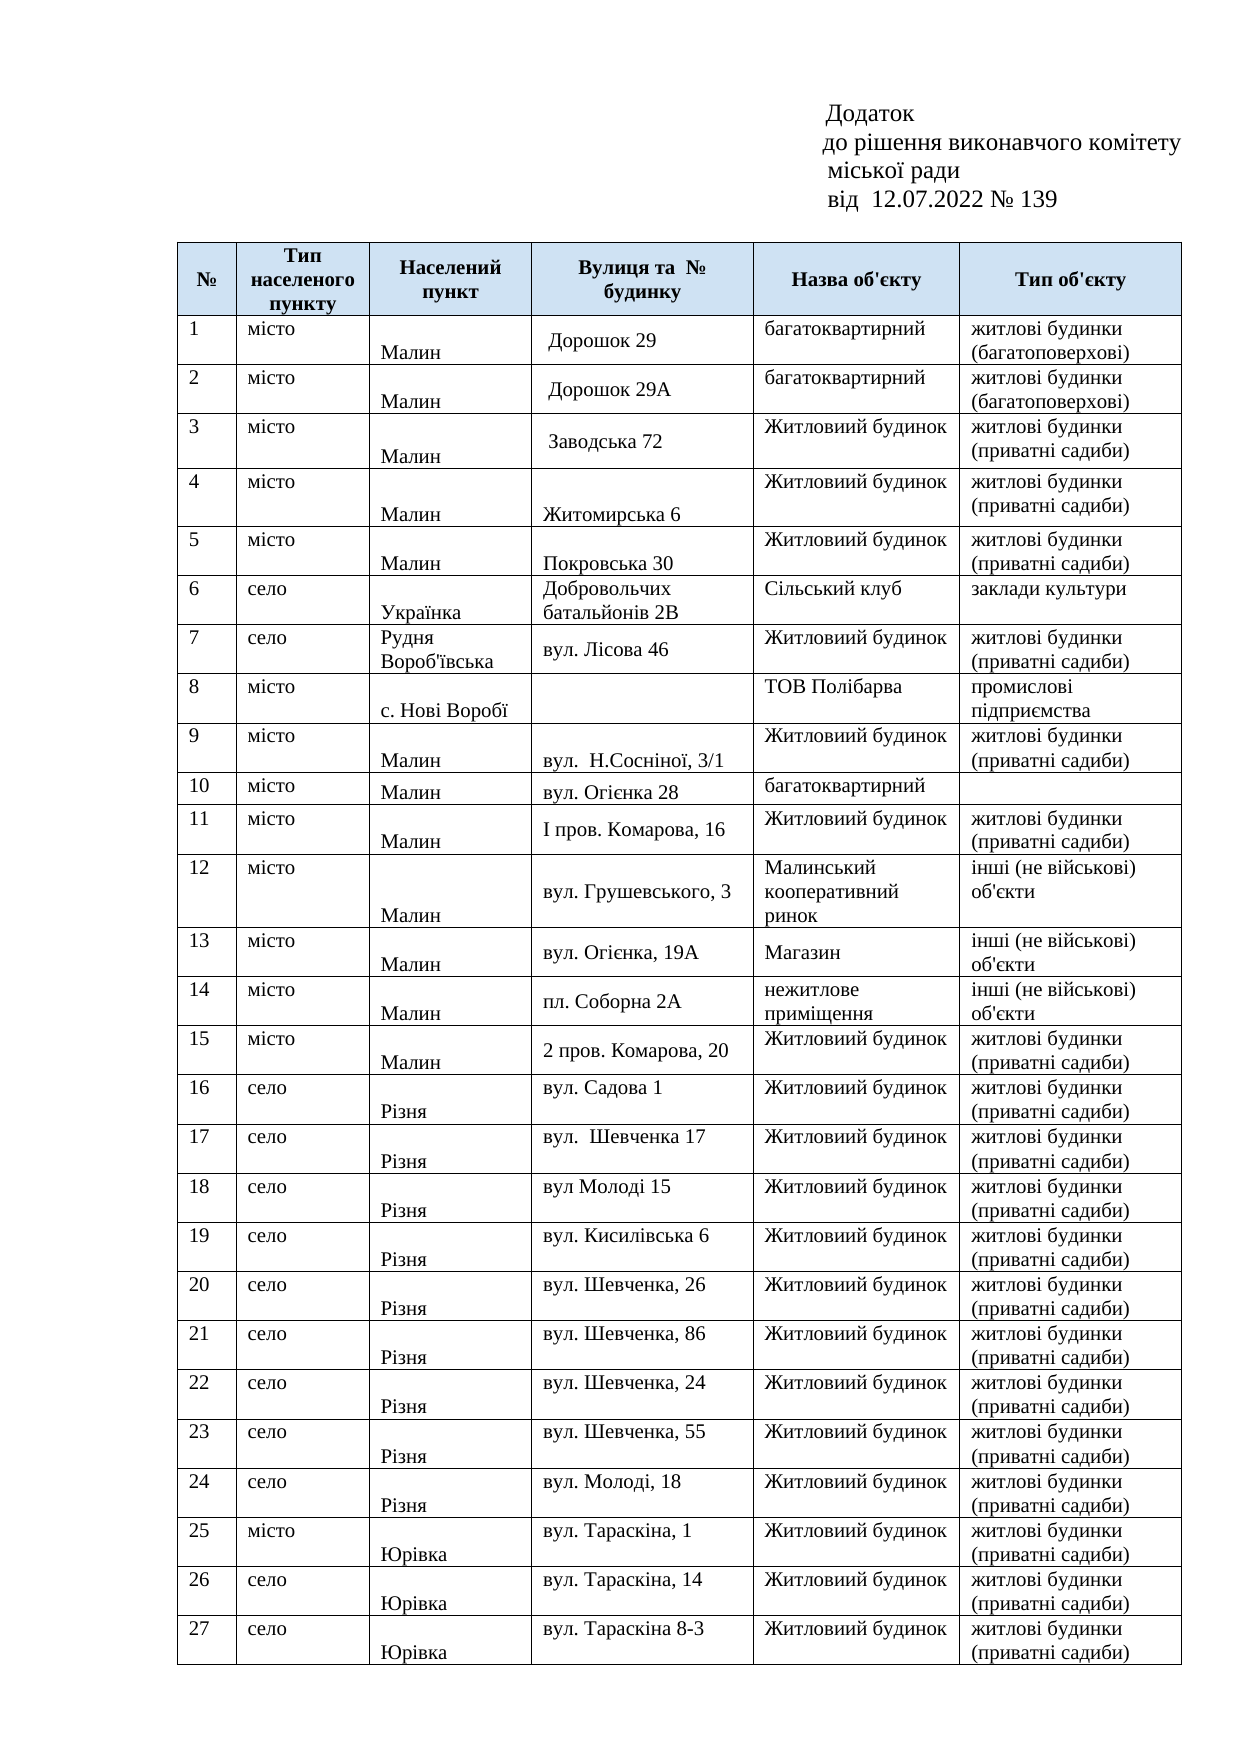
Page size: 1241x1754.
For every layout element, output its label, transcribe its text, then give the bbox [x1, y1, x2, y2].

table_cell житлові будинки (приватні садиби) [960, 1125, 1181, 1173]
table_cell вул. Лісова 46 [532, 625, 753, 673]
table_cell село [237, 1075, 369, 1123]
table_cell вул. Н.Сосніної, 3/1 [532, 724, 753, 772]
table_cell Різня [370, 1272, 531, 1320]
table_cell Малин [370, 977, 531, 1025]
table_header Тип об'єкту [960, 243, 1181, 315]
table_cell [532, 674, 753, 722]
text до рішення виконавчого комітету [177, 127, 1181, 155]
table_cell Житловиий будинок [754, 1420, 959, 1468]
table_cell село [237, 1420, 369, 1468]
table_cell вул. Шевченка, 24 [532, 1370, 753, 1418]
table_cell вул. Шевченка 17 [532, 1125, 753, 1173]
table_cell Малин [370, 724, 531, 772]
table_cell житлові будинки (приватні садиби) [960, 1370, 1181, 1418]
table_cell село [237, 1174, 369, 1222]
table_cell 8 [178, 674, 236, 722]
table_cell житлові будинки (приватні садиби) [960, 1075, 1181, 1123]
table_cell Сільський клуб [754, 576, 959, 624]
table_cell 3 [178, 414, 236, 468]
table_cell багатоквартирний [754, 365, 959, 413]
table_cell Дорошок 29А [532, 365, 753, 413]
table_cell Житловиий будинок [754, 625, 959, 673]
table_cell вул. Грушевського, 3 [532, 855, 753, 927]
table_cell вул. Шевченка, 26 [532, 1272, 753, 1320]
table_cell Малин [370, 773, 531, 804]
table_cell 22 [178, 1370, 236, 1418]
table_cell 2 пров. Комарова, 20 [532, 1026, 753, 1074]
table_cell житлові будинки (приватні садиби) [960, 414, 1181, 468]
text Додаток [177, 98, 1181, 127]
table_cell село [237, 1616, 369, 1664]
table_header № [178, 243, 236, 315]
table_cell житлові будинки (приватні садиби) [960, 1026, 1181, 1074]
table_cell Житловиий будинок [754, 1075, 959, 1123]
table_cell вул. Тараскіна, 14 [532, 1567, 753, 1615]
table_cell місто [237, 928, 369, 976]
table_cell нежитлове приміщення [754, 977, 959, 1025]
table_cell Житловиий будинок [754, 724, 959, 772]
table_cell 1 [178, 316, 236, 364]
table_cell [960, 1567, 1181, 1615]
table_cell Житловиий будинок [754, 414, 959, 468]
table_cell Різня [370, 1370, 531, 1418]
table_cell Різня [370, 1223, 531, 1271]
table_cell житлові будинки (приватні садиби) [960, 1420, 1181, 1468]
table_cell місто [237, 527, 369, 575]
table_cell вул. Садова 1 [532, 1075, 753, 1123]
table_cell село [237, 1125, 369, 1173]
text міської ради [177, 155, 1181, 184]
table_cell Житловиий будинок [754, 527, 959, 575]
table_cell 16 [178, 1075, 236, 1123]
table_cell місто [237, 674, 369, 722]
table_cell село [237, 1272, 369, 1320]
table_cell 19 [178, 1223, 236, 1271]
table_cell місто [237, 316, 369, 364]
table_cell 10 [178, 773, 236, 804]
table_cell Малин [370, 365, 531, 413]
table_header Населений пункт [370, 243, 531, 315]
table_header Вулиця та № будинку [532, 243, 753, 315]
table_cell пл. Соборна 2А [532, 977, 753, 1025]
table_cell житлові будинки (багатоповерхові) [960, 365, 1181, 413]
table_cell 26 [178, 1567, 236, 1615]
table_header Тип населеного пункту [237, 243, 369, 315]
table_cell місто [237, 1026, 369, 1074]
table_cell вул. Молоді, 18 [532, 1469, 753, 1517]
table_cell житлові будинки (приватні садиби) [960, 1518, 1181, 1566]
table_cell Юрівка [370, 1567, 531, 1615]
table_cell Дорошок 29 [532, 316, 753, 364]
table_cell Житловиий будинок [754, 1321, 959, 1369]
table_cell 14 [178, 977, 236, 1025]
table_cell село [237, 1469, 369, 1517]
table_cell село [237, 576, 369, 624]
table_cell місто [237, 855, 369, 927]
table_cell 11 [178, 805, 236, 853]
table_cell промислові підприємства [960, 674, 1181, 722]
table_cell Магазин [754, 928, 959, 976]
table_cell Житловиий будинок [754, 1174, 959, 1222]
table_cell 24 [178, 1469, 236, 1517]
table_cell ТОВ Полібарва [754, 674, 959, 722]
table_cell житлові будинки (приватні садиби) [960, 1223, 1181, 1271]
table_cell Юрівка [370, 1616, 531, 1664]
table_cell місто [237, 414, 369, 468]
table_cell Малин [370, 316, 531, 364]
table_cell вул. Шевченка, 55 [532, 1420, 753, 1468]
table_cell житлові будинки (приватні садиби) [960, 1469, 1181, 1517]
table_cell інші (не військові) об'єкти [960, 928, 1181, 976]
table_cell житлові будинки (багатоповерхові) [960, 316, 1181, 364]
table_cell житлові будинки (приватні садиби) [960, 625, 1181, 673]
table_cell Різня [370, 1174, 531, 1222]
table_cell 21 [178, 1321, 236, 1369]
table_cell Рудня Вороб'ївська [370, 625, 531, 673]
table_cell Житловиий будинок [754, 1469, 959, 1517]
table_cell Малин [370, 527, 531, 575]
table_cell місто [237, 977, 369, 1025]
table_cell Житловиий будинок [754, 469, 959, 526]
table_cell Житловиий будинок [754, 1518, 959, 1566]
table_cell Малин [370, 928, 531, 976]
table_cell Українка [370, 576, 531, 624]
table_cell місто [237, 365, 369, 413]
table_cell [960, 1616, 1181, 1664]
table_cell Житловиий будинок [754, 1026, 959, 1074]
table_cell Малин [370, 469, 531, 526]
table_cell Малин [370, 805, 531, 853]
table_cell багатоквартирний [754, 773, 959, 804]
table_cell 18 [178, 1174, 236, 1222]
table_cell вул. Тараскіна 8-3 [532, 1616, 753, 1664]
table_cell житлові будинки (приватні садиби) [960, 1272, 1181, 1320]
table_cell 23 [178, 1420, 236, 1468]
table_cell Житловиий будинок [754, 1616, 959, 1664]
table_cell житлові будинки (приватні садиби) [960, 1321, 1181, 1369]
table_cell місто [237, 1518, 369, 1566]
table_cell 17 [178, 1125, 236, 1173]
table_header Назва об'єкту [754, 243, 959, 315]
table_cell Різня [370, 1469, 531, 1517]
table_cell 15 [178, 1026, 236, 1074]
table_cell вул Молоді 15 [532, 1174, 753, 1222]
text від 12.07.2022 № 139 [177, 184, 1181, 213]
table_cell 7 [178, 625, 236, 673]
table_cell Малин [370, 855, 531, 927]
table_cell Житловиий будинок [754, 1223, 959, 1271]
table_cell Різня [370, 1075, 531, 1123]
table_cell місто [237, 469, 369, 526]
table_cell вул. Тараскіна, 1 [532, 1518, 753, 1566]
table_cell житлові будинки (приватні садиби) [960, 469, 1181, 526]
table_cell 25 [178, 1518, 236, 1566]
table_cell Різня [370, 1125, 531, 1173]
table_cell місто [237, 724, 369, 772]
table_cell Малин [370, 414, 531, 468]
table_cell житлові будинки (приватні садиби) [960, 724, 1181, 772]
table_cell І пров. Комарова, 16 [532, 805, 753, 853]
table_cell вул. Огієнка, 19А [532, 928, 753, 976]
table_cell Різня [370, 1321, 531, 1369]
table_cell [960, 773, 1181, 804]
table_cell 27 [178, 1616, 236, 1664]
table_cell вул. Огієнка 28 [532, 773, 753, 804]
table_cell вул. Шевченка, 86 [532, 1321, 753, 1369]
table_cell Житловиий будинок [754, 1567, 959, 1615]
table_cell Малинський кооперативний ринок [754, 855, 959, 927]
table_cell Житловиий будинок [754, 805, 959, 853]
table_cell село [237, 1321, 369, 1369]
table_cell Добровольчих батальйонів 2В [532, 576, 753, 624]
table_cell житлові будинки (приватні садиби) [960, 527, 1181, 575]
table_cell Юрівка [370, 1518, 531, 1566]
table_cell заклади культури [960, 576, 1181, 624]
table_cell інші (не військові) об'єкти [960, 855, 1181, 927]
table_cell житлові будинки (приватні садиби) [960, 1174, 1181, 1222]
table_cell Різня [370, 1420, 531, 1468]
table_cell 6 [178, 576, 236, 624]
table_cell багатоквартирний [754, 316, 959, 364]
table_cell Житомирська 6 [532, 469, 753, 526]
table_cell село [237, 1223, 369, 1271]
table_cell житлові будинки (приватні садиби) [960, 805, 1181, 853]
table_cell 4 [178, 469, 236, 526]
table_cell 9 [178, 724, 236, 772]
table_cell 13 [178, 928, 236, 976]
table_cell с. Нові Воробї [370, 674, 531, 722]
table_cell 12 [178, 855, 236, 927]
table_cell Заводська 72 [532, 414, 753, 468]
table_cell Малин [370, 1026, 531, 1074]
table_cell місто [237, 773, 369, 804]
table_cell місто [237, 805, 369, 853]
table_cell Житловиий будинок [754, 1272, 959, 1320]
table_cell 5 [178, 527, 236, 575]
table_cell вул. Кисилівська 6 [532, 1223, 753, 1271]
table_cell Житловиий будинок [754, 1125, 959, 1173]
table_cell село [237, 625, 369, 673]
table_cell інші (не військові) об'єкти [960, 977, 1181, 1025]
table_cell село [237, 1567, 369, 1615]
table_cell 2 [178, 365, 236, 413]
table_cell 20 [178, 1272, 236, 1320]
table_cell село [237, 1370, 369, 1418]
table_cell Покровська 30 [532, 527, 753, 575]
table_cell Житловиий будинок [754, 1370, 959, 1418]
